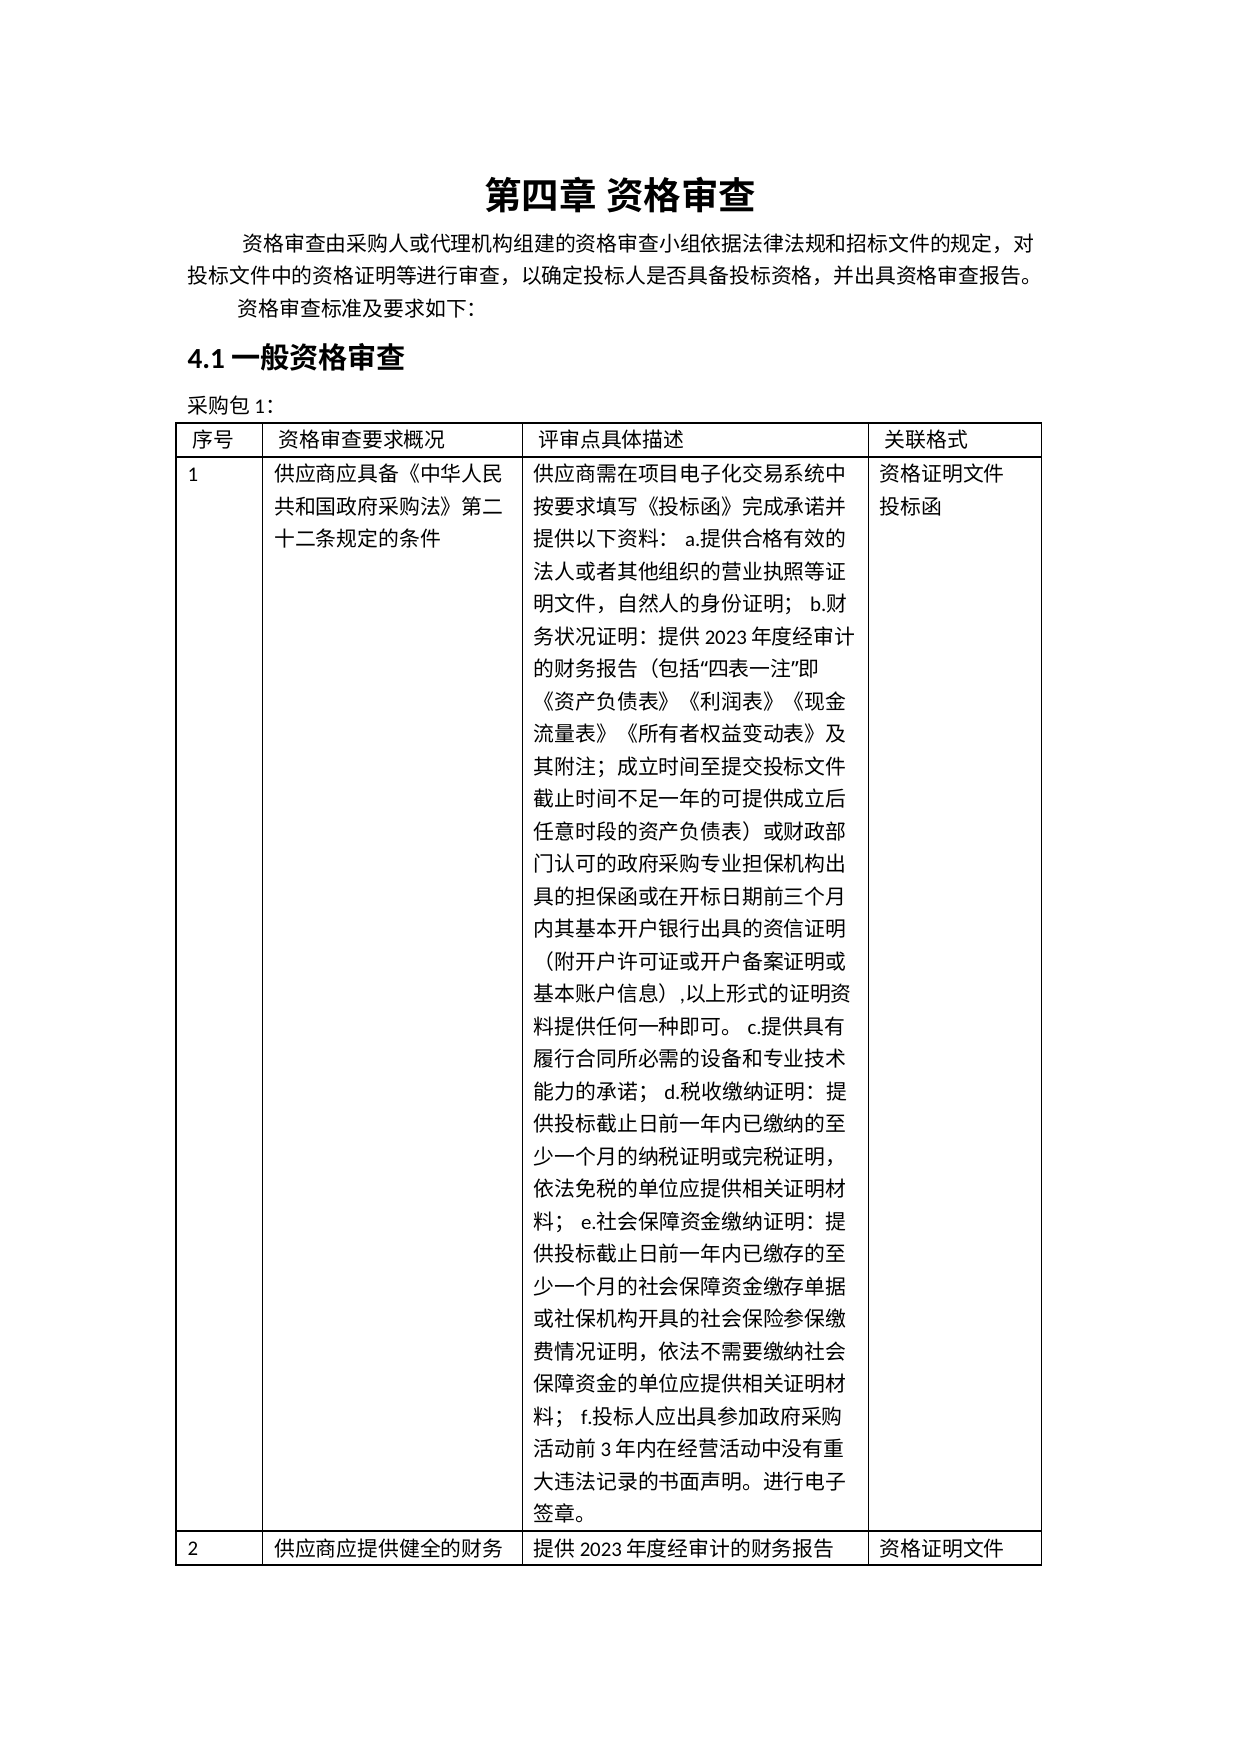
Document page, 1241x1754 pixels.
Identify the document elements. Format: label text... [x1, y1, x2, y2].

table_header 关联格式 [869, 424, 1041, 456]
text 第四章 资格审查 [187, 162, 1053, 227]
table_cell 1 [177, 458, 262, 1530]
table_header 资格审查要求概况 [263, 424, 522, 456]
table_cell 资格证明文件 [869, 1532, 1041, 1564]
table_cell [263, 1532, 522, 1564]
table_cell 供应商应具备《中华人民共和国政府采购法》第二十二条规定的条件 [263, 458, 522, 1530]
text 4.1一般资格审查 [187, 324, 1053, 389]
table_header 评审点具体描述 [523, 424, 868, 456]
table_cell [523, 1532, 868, 1564]
text 资格审查由采购人或代理机构组建的资格审查小组依据法律法规和招标文件的规定，对投标文件中的资格证明等进行审查，以确定投标人是否具备投标资格，并出具资格审查报告。 [187, 227, 1053, 292]
table_header 序号 [177, 424, 262, 456]
text 采购包1： [187, 389, 1053, 422]
table_cell 资格证明文件 投标函 [869, 458, 1041, 1530]
table_cell 2 [177, 1532, 262, 1564]
text 资格审查标准及要求如下： [187, 292, 1053, 324]
table_cell 供应商需在项目电子化交易系统中按要求填写《投标函》完成承诺并提供以下资料： a.提供合格有效的法人或者其他组织的营业执照等证明文件，自然人的身份证明； b.财务状况证明：提供2023年度经审计的财务报告（包括“四表一注”即《资产负债表》《利润表》《现金流量表》《所有者权益变动表》及其附注；成立时间至提交投标文件截止时间不足一年的可提供成立后任意时段的资产负债表）或财政部门认可的政府采购专业担保机构出具的担保函或在开标日期前三个月内其基本开户银行出具的资信证明（附开户许可证或开户备案证明或基本账户信息）,以上形式的证明资料提供任何一种即可。 c.提供具有履行合同所必需的设备和专业技术能力的承诺； d.税收缴纳证明：提供投标截止日前一年内已缴纳的至少一个月的纳税证明或完税证明，依法免税的单位应提供相关证明材料； e.社会保障资金缴纳证明：提供投标截止日前一年内已缴存的至少一个月的社会保障资金缴存单据或社保机构开具的社会保险参保缴费情况证明，依法不需要缴纳社会保障资金的单位应提供相关证明材料； f.投标人应出具参加政府采购活动前3年内在经营活动中没有重大违法记录的书面声明。进行电子签章。 [523, 458, 868, 1530]
